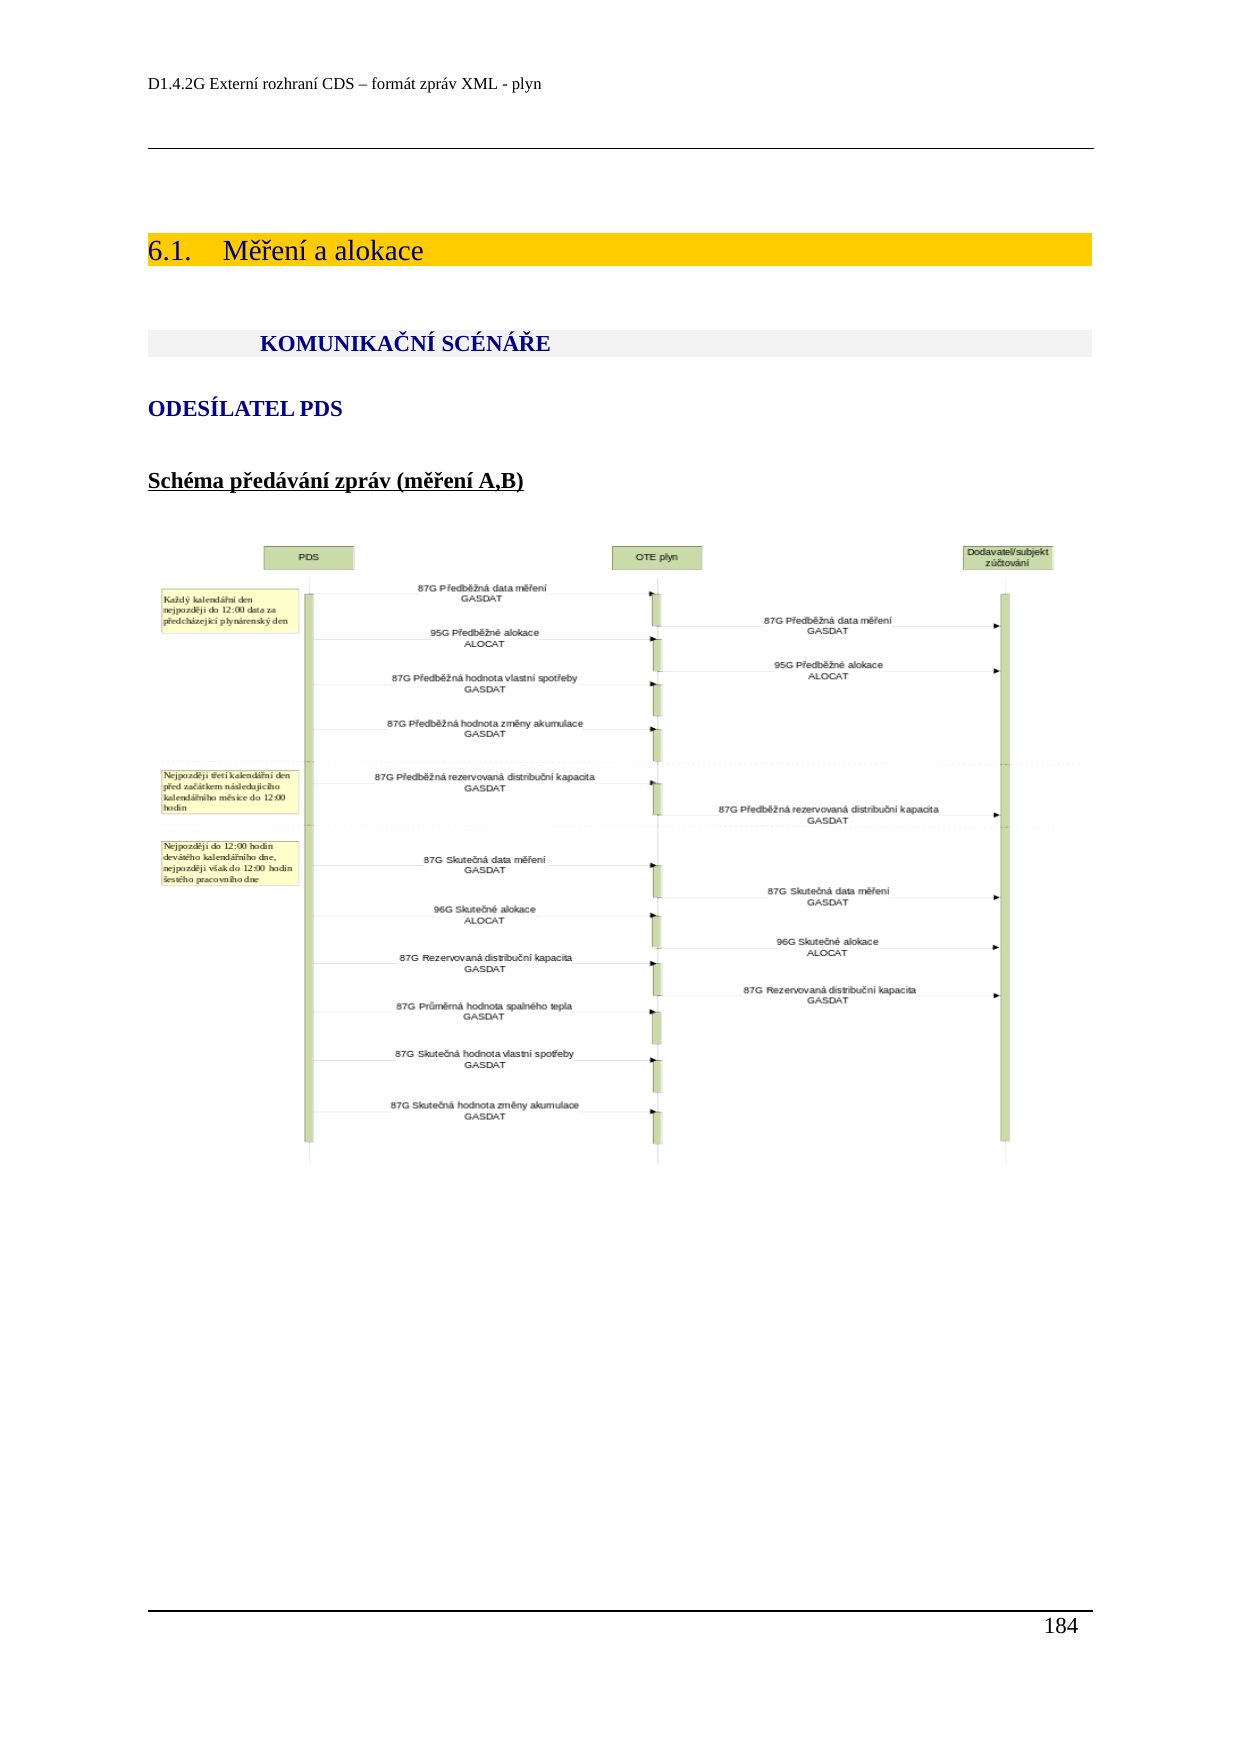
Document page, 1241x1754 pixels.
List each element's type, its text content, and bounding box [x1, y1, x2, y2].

text Schéma předávání zpráv (měření A,B) [148, 467, 1092, 493]
subtitle Měření a alokace [148, 233, 1092, 266]
subtitle Odesílatel PDS [148, 395, 1092, 422]
subtitle Komunikační scénáře [148, 330, 1092, 357]
